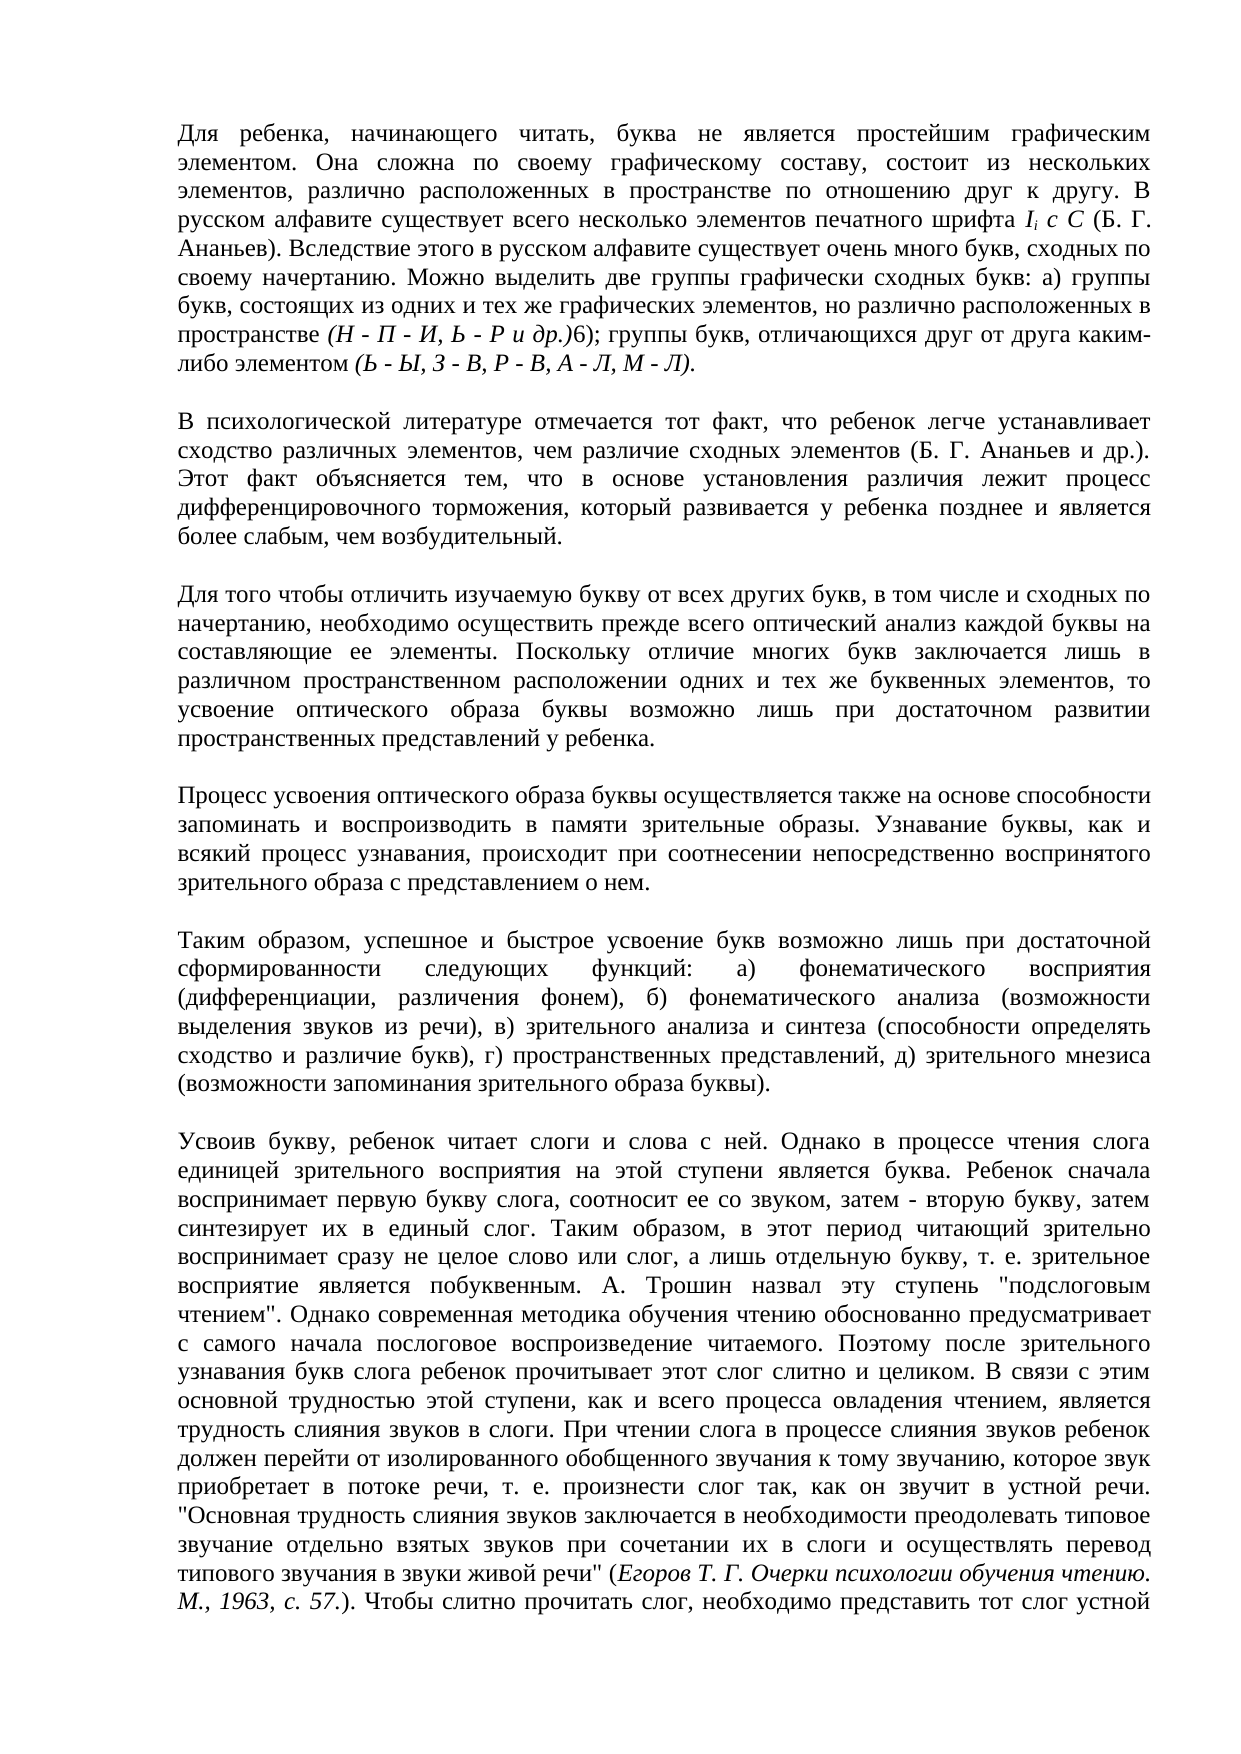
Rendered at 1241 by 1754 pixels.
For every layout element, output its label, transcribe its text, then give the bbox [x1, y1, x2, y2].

text Процесс усвоения оптического образа буквы осуществляется также на основе способности запоминать и воспроизводить в памяти зрительные образы. Узнавание буквы, как и всякий процесс узнавания, происходит при соотнесении непосредственно воспринятого зрительного образа с представлением о нем. [177, 781, 1152, 896]
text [177, 1126, 1152, 1615]
text Для того чтобы отличить изучаемую букву от всех других букв, в том числе и сходных по начертанию, необходимо осуществить прежде всего оптический анализ каждой буквы на составляющие ее элементы. Поскольку отличие многих букв заключается лишь в различном пространственном расположении одних и тех же буквенных элементов, то усвоение оптического образа буквы возможно лишь при достаточном развитии пространственных представлений у ребенка. [177, 579, 1152, 751]
text Для ребенка, начинающего читать, буква не является простейшим графическим элементом. Она сложна по своему графическому составу, состоит из нескольких элементов, различно расположенных в пространстве по отношению друг к другу. В русском алфавите существует всего несколько элементов печатного шрифта Ii с С (Б. Г. Ананьев). Вследствие этого в русском алфавите существует очень много букв, сходных по своему начертанию. Можно выделить две группы графически сходных букв: а) группы букв, состоящих из одних и тех же графических элементов, но различно расположенных в пространстве (Н - П - И, Ь - Р и др.)6); группы букв, отличающихся друг от друга каким-либо элементом (Ь - Ы, З - В, Р - В, А - Л, М - Л). [177, 118, 1152, 377]
text В психологической литературе отмечается тот факт, что ребенок легче устанавливает сходство различных элементов, чем различие сходных элементов (Б. Г. Ананьев и др.). Этот факт объясняется тем, что в основе установления различия лежит процесс дифференцировочного торможения, который развивается у ребенка позднее и является более слабым, чем возбудительный. [177, 406, 1152, 550]
text Таким образом, успешное и быстрое усвоение букв возможно лишь при достаточной сформированности следующих функций: а) фонематического восприятия (дифференциации, различения фонем), б) фонематического анализа (возможности выделения звуков из речи), в) зрительного анализа и синтеза (способности определять сходство и различие букв), г) пространственных представлений, д) зрительного мнезиса (возможности запоминания зрительного образа буквы). [177, 925, 1152, 1097]
